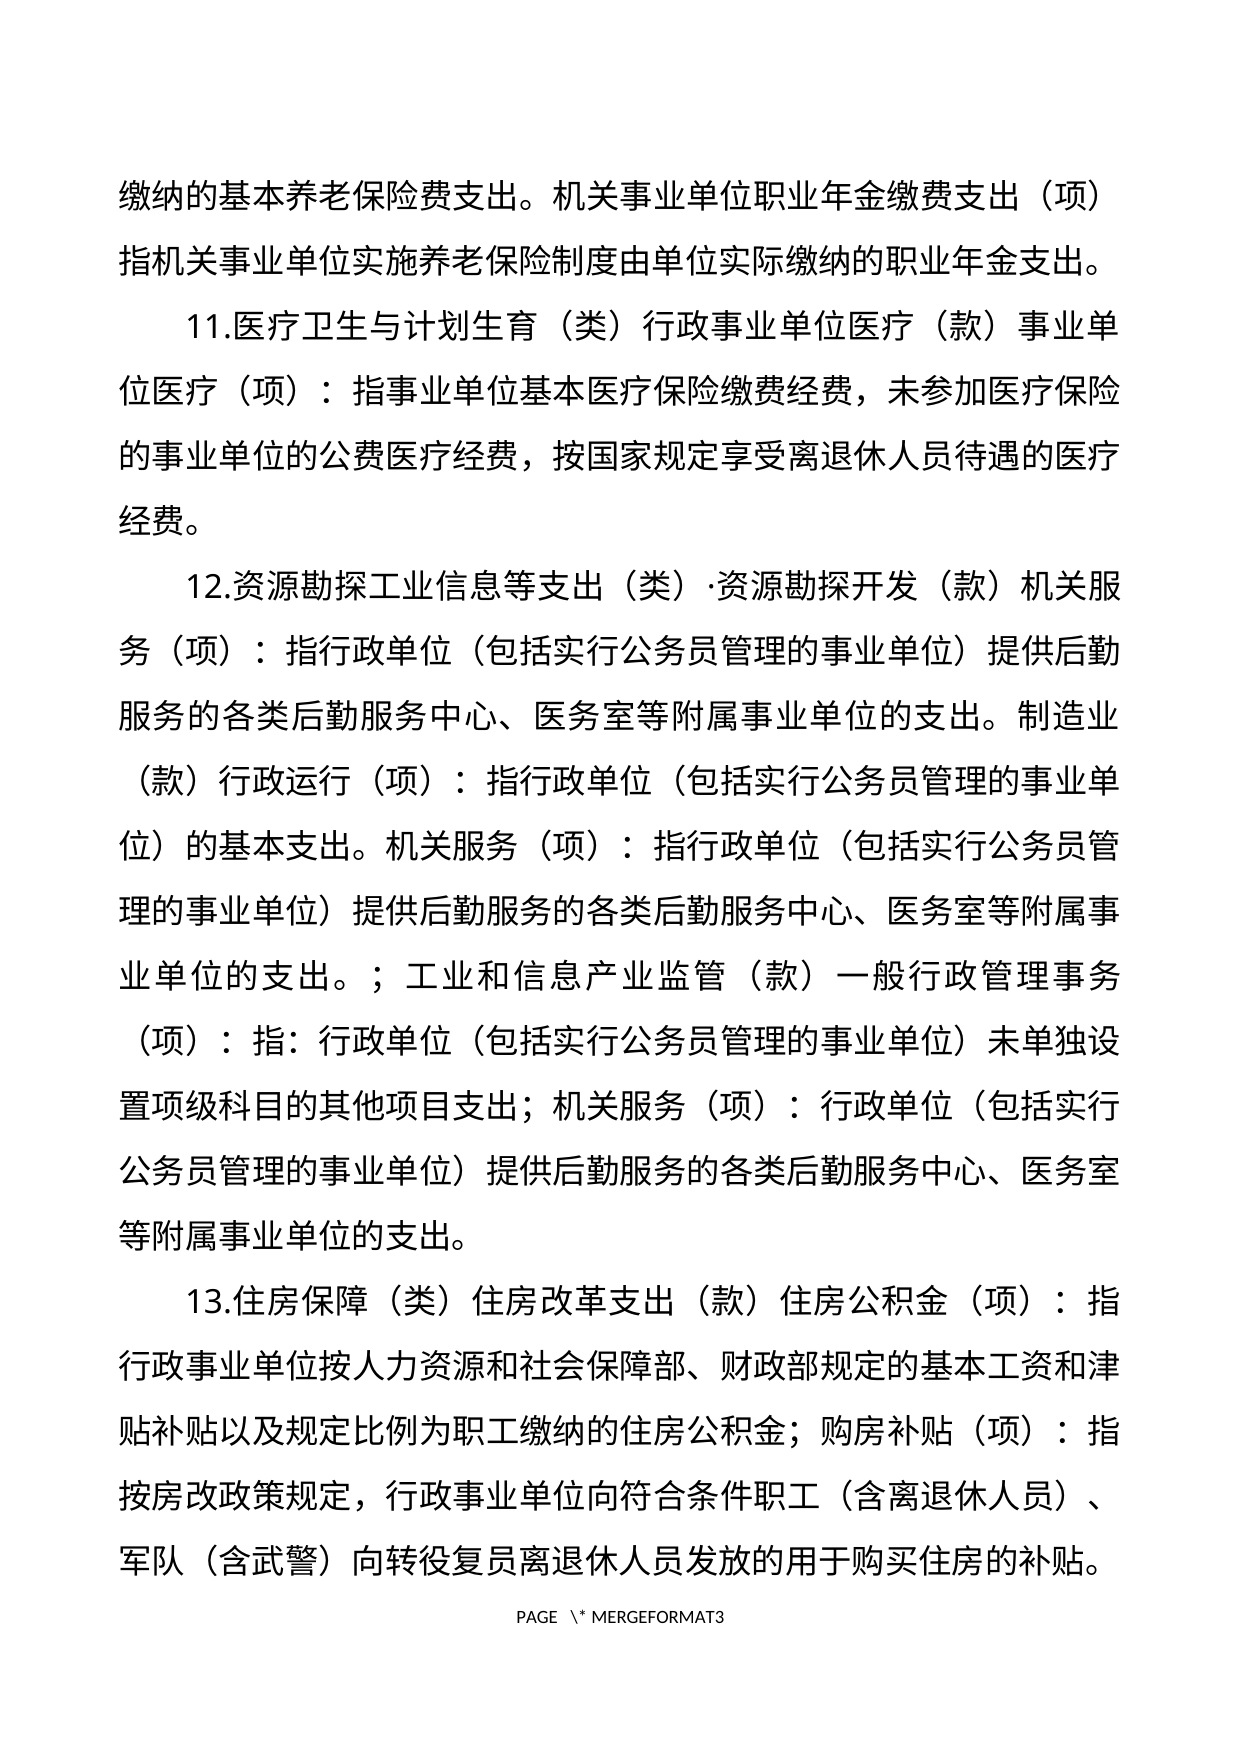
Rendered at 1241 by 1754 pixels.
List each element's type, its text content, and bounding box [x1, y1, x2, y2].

text 12.资源勘探工业信息等支出（类）·资源勘探开发（款）机关服务（项）：指行政单位（包括实行公务员管理的事业单位）提供后勤服务的各类后勤服务中心、医务室等附属事业单位的支出。制造业（款）行政运行（项）：指行政单位（包括实行公务员管理的事业单位）的基本支出。机关服务（项）：指行政单位（包括实行公务员管理的事业单位）提供后勤服务的各类后勤服务中心、医务室等附属事业单位的支出。；工业和信息产业监管（款）一般行政管理事务（项）：指：行政单位（包括实行公务员管理的事业单位）未单独设置项级科目的其他项目支出；机关服务（项）：行政单位（包括实行公务员管理的事业单位）提供后勤服务的各类后勤服务中心、医务室等附属事业单位的支出。 [118, 552, 1122, 1267]
text 11.医疗卫生与计划生育（类）行政事业单位医疗（款）事业单位医疗（项）：指事业单位基本医疗保险缴费经费，未参加医疗保险的事业单位的公费医疗经费，按国家规定享受离退休人员待遇的医疗经费。 [118, 292, 1122, 552]
text 13.住房保障（类）住房改革支出（款）住房公积金（项）：指行政事业单位按人力资源和社会保障部、财政部规定的基本工资和津贴补贴以及规定比例为职工缴纳的住房公积金；购房补贴（项）：指按房改政策规定，行政事业单位向符合条件职工（含离退休人员）、军队（含武警）向转役复员离退休人员发放的用于购买住房的补贴。 [118, 1267, 1122, 1592]
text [118, 162, 1122, 292]
